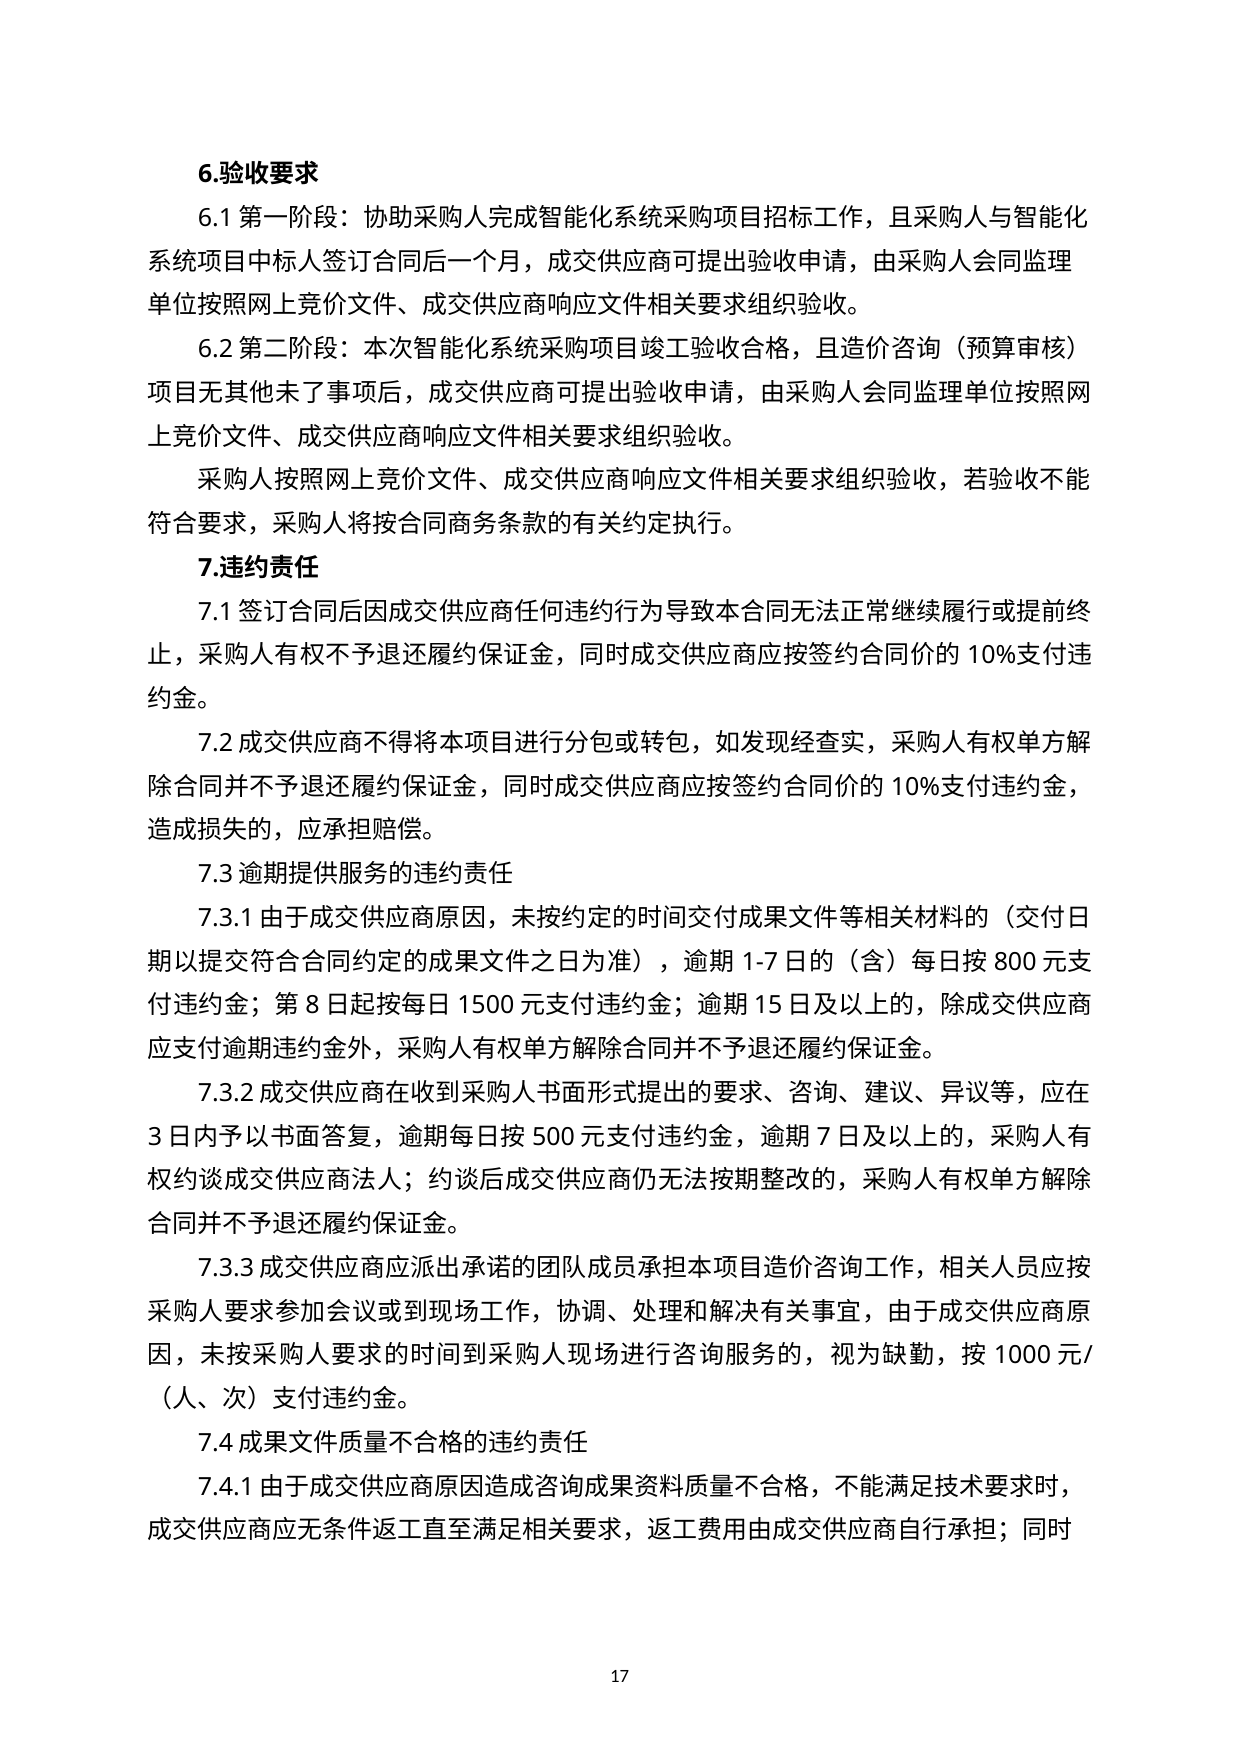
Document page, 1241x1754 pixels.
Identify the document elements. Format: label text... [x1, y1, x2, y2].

text 7.违约责任 [148, 541, 1093, 585]
text 7.3逾期提供服务的违约责任 [148, 848, 1093, 891]
text 7.2成交供应商不得将本项目进行分包或转包，如发现经查实，采购人有权单方解除合同并不予退还履约保证金，同时成交供应商应按签约合同价的10%支付违约金，造成损失的，应承担赔偿。 [148, 716, 1093, 848]
text 6.2第二阶段：本次智能化系统采购项目竣工验收合格，且造价咨询（预算审核）项目无其他未了事项后，成交供应商可提出验收申请，由采购人会同监理单位按照网上竞价文件、成交供应商响应文件相关要求组织验收。 [148, 323, 1093, 454]
text 6.1第一阶段：协助采购人完成智能化系统采购项目招标工作，且采购人与智能化系统项目中标人签订合同后一个月，成交供应商可提出验收申请，由采购人会同监理单位按照网上竞价文件、成交供应商响应文件相关要求组织验收。 [148, 191, 1093, 323]
text 7.3.2成交供应商在收到采购人书面形式提出的要求、咨询、建议、异议等，应在3日内予以书面答复，逾期每日按500元支付违约金，逾期7日及以上的，采购人有权约谈成交供应商法人；约谈后成交供应商仍无法按期整改的，采购人有权单方解除合同并不予退还履约保证金。 [148, 1066, 1093, 1241]
text 7.3.3成交供应商应派出承诺的团队成员承担本项目造价咨询工作，相关人员应按采购人要求参加会议或到现场工作，协调、处理和解决有关事宜，由于成交供应商原因，未按采购人要求的时间到采购人现场进行咨询服务的，视为缺勤，按1000元/（人、次）支付违约金。 [148, 1241, 1093, 1416]
text 7.4.1由于成交供应商原因造成咨询成果资料质量不合格，不能满足技术要求时，成交供应商应无条件返工直至满足相关要求，返工费用由成交供应商自行承担；同时还应承担因返工造成的逾期交付成果文件的违约责任；造成采购人损失的，成交供应商应及时采取补救措施，将损失程度降至最低，同时还应全额向采购人赔偿损失。 [148, 1460, 1093, 1548]
text 7.1签订合同后因成交供应商任何违约行为导致本合同无法正常继续履行或提前终止，采购人有权不予退还履约保证金，同时成交供应商应按签约合同价的10%支付违约金。 [148, 585, 1093, 716]
text 7.3.1由于成交供应商原因，未按约定的时间交付成果文件等相关材料的（交付日期以提交符合合同约定的成果文件之日为准），逾期1-7日的（含）每日按800元支付违约金；第8日起按每日1500元支付违约金；逾期15日及以上的，除成交供应商应支付逾期违约金外，采购人有权单方解除合同并不予退还履约保证金。 [148, 891, 1093, 1066]
text 6.验收要求 [148, 148, 1093, 191]
text 采购人按照网上竞价文件、成交供应商响应文件相关要求组织验收，若验收不能符合要求，采购人将按合同商务条款的有关约定执行。 [148, 454, 1093, 541]
text 7.4成果文件质量不合格的违约责任 [148, 1416, 1093, 1460]
